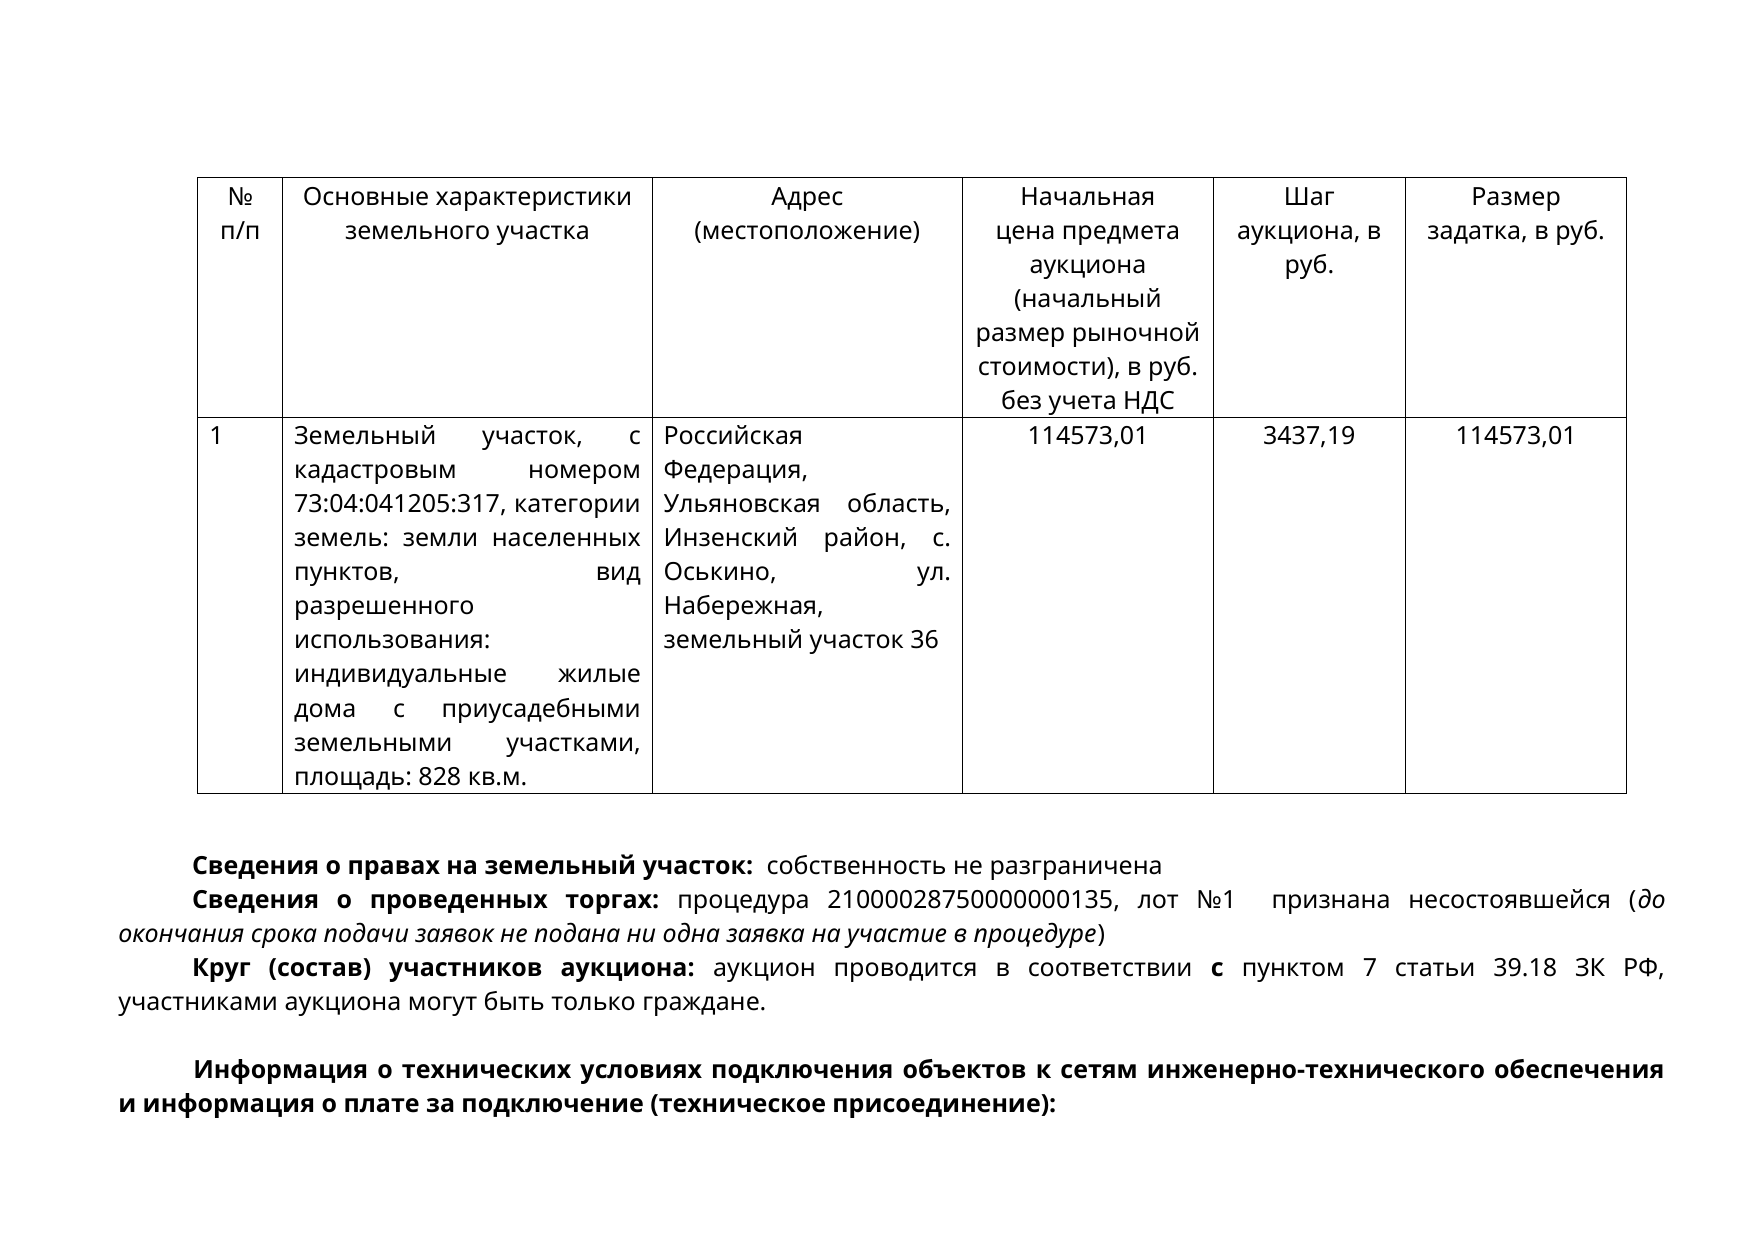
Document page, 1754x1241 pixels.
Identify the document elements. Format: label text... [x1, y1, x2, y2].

table_header Шаг аукциона, в руб. [1214, 178, 1405, 417]
table_header № п/п [198, 178, 282, 417]
table_header Адрес (местоположение) [653, 178, 962, 417]
table_cell 114573,01 [1406, 418, 1626, 792]
table_header Начальная цена предмета аукциона (начальный размер рыночной стоимости), в руб. без учета НДС [963, 178, 1213, 417]
table_cell Российская Федерация, Ульяновская область, Инзенский район, с. Оськино, ул. Набережная, земельный участок 36 [653, 418, 962, 792]
text Сведения о проведенных торгах: процедура 21000028750000000135, лот №1 признана несостоявшейся (до окончания срока подачи заявок не подана ни одна заявка на участие в процедуре) [118, 881, 1665, 949]
table_header Основные характеристики земельного участка [283, 178, 652, 417]
table_cell 114573,01 [963, 418, 1213, 792]
text Информация о технических условиях подключения объектов к сетям инженерно-технического обеспечения и информация о плате за подключение (техническое присоединение): [118, 1052, 1665, 1120]
table_cell 3437,19 [1214, 418, 1405, 792]
table_cell Земельный участок, с кадастровым номером 73:04:041205:317, категории земель: земли населенных пунктов, вид разрешенного использования: индивидуальные жилые дома с приусадебными земельными участками, площадь: 828 кв.м. [283, 418, 652, 792]
text Сведения о правах на земельный участок: собственность не разграничена [118, 847, 1665, 881]
table_cell 1 [198, 418, 282, 792]
text Круг (состав) участников аукциона: аукцион проводится в соответствии с пунктом 7 статьи 39.18 ЗК РФ, участниками аукциона могут быть только граждане. [118, 949, 1665, 1018]
table_header Размер задатка, в руб. [1406, 178, 1626, 417]
